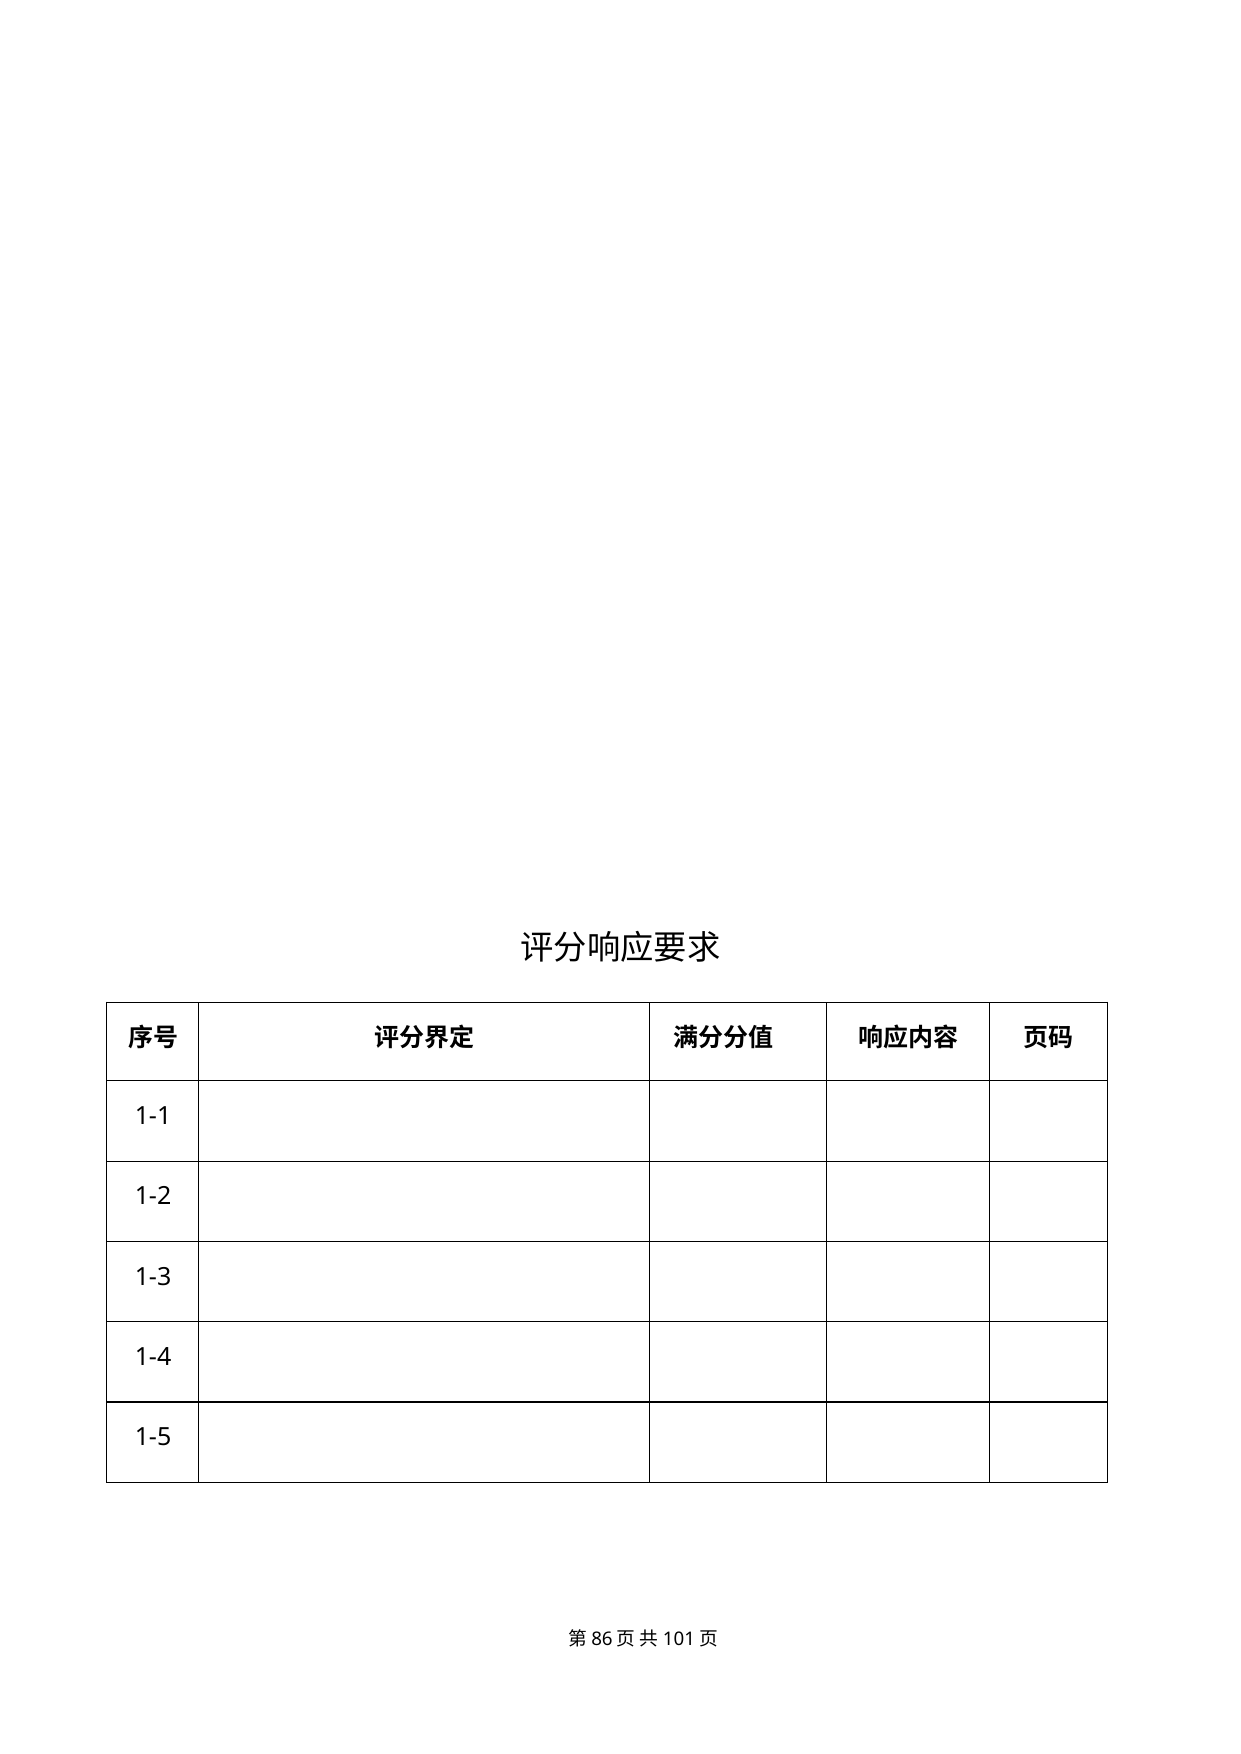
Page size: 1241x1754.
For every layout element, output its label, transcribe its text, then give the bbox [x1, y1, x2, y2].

table_cell [990, 1403, 1107, 1482]
table_cell [827, 1162, 989, 1241]
table_cell [199, 1322, 649, 1401]
table_cell [990, 1162, 1107, 1241]
table_cell [199, 1242, 649, 1321]
table_cell [650, 1322, 826, 1401]
table_cell [650, 1242, 826, 1321]
table_cell 1-5 [107, 1403, 198, 1482]
table_header 序号 [107, 1003, 198, 1080]
table_header 页码 [990, 1003, 1107, 1080]
text 评分响应要求 [118, 913, 1122, 978]
table_cell [827, 1322, 989, 1401]
table_cell 1-3 [107, 1242, 198, 1321]
table_cell [199, 1403, 649, 1482]
table_cell 1-2 [107, 1162, 198, 1241]
table_cell 1-4 [107, 1322, 198, 1401]
table_cell [199, 1081, 649, 1161]
table_header 评分界定 [199, 1003, 649, 1080]
table_cell [990, 1242, 1107, 1321]
table_cell [650, 1403, 826, 1482]
table_cell [199, 1162, 649, 1241]
table_cell 1-1 [107, 1081, 198, 1161]
table_cell [827, 1403, 989, 1482]
table_header 响应内容 [827, 1003, 989, 1080]
table_cell [990, 1081, 1107, 1161]
table_cell [650, 1162, 826, 1241]
table_cell [990, 1322, 1107, 1401]
table_cell [650, 1081, 826, 1161]
table_cell [827, 1081, 989, 1161]
table_header 满分分值 [650, 1003, 826, 1080]
table_cell [827, 1242, 989, 1321]
